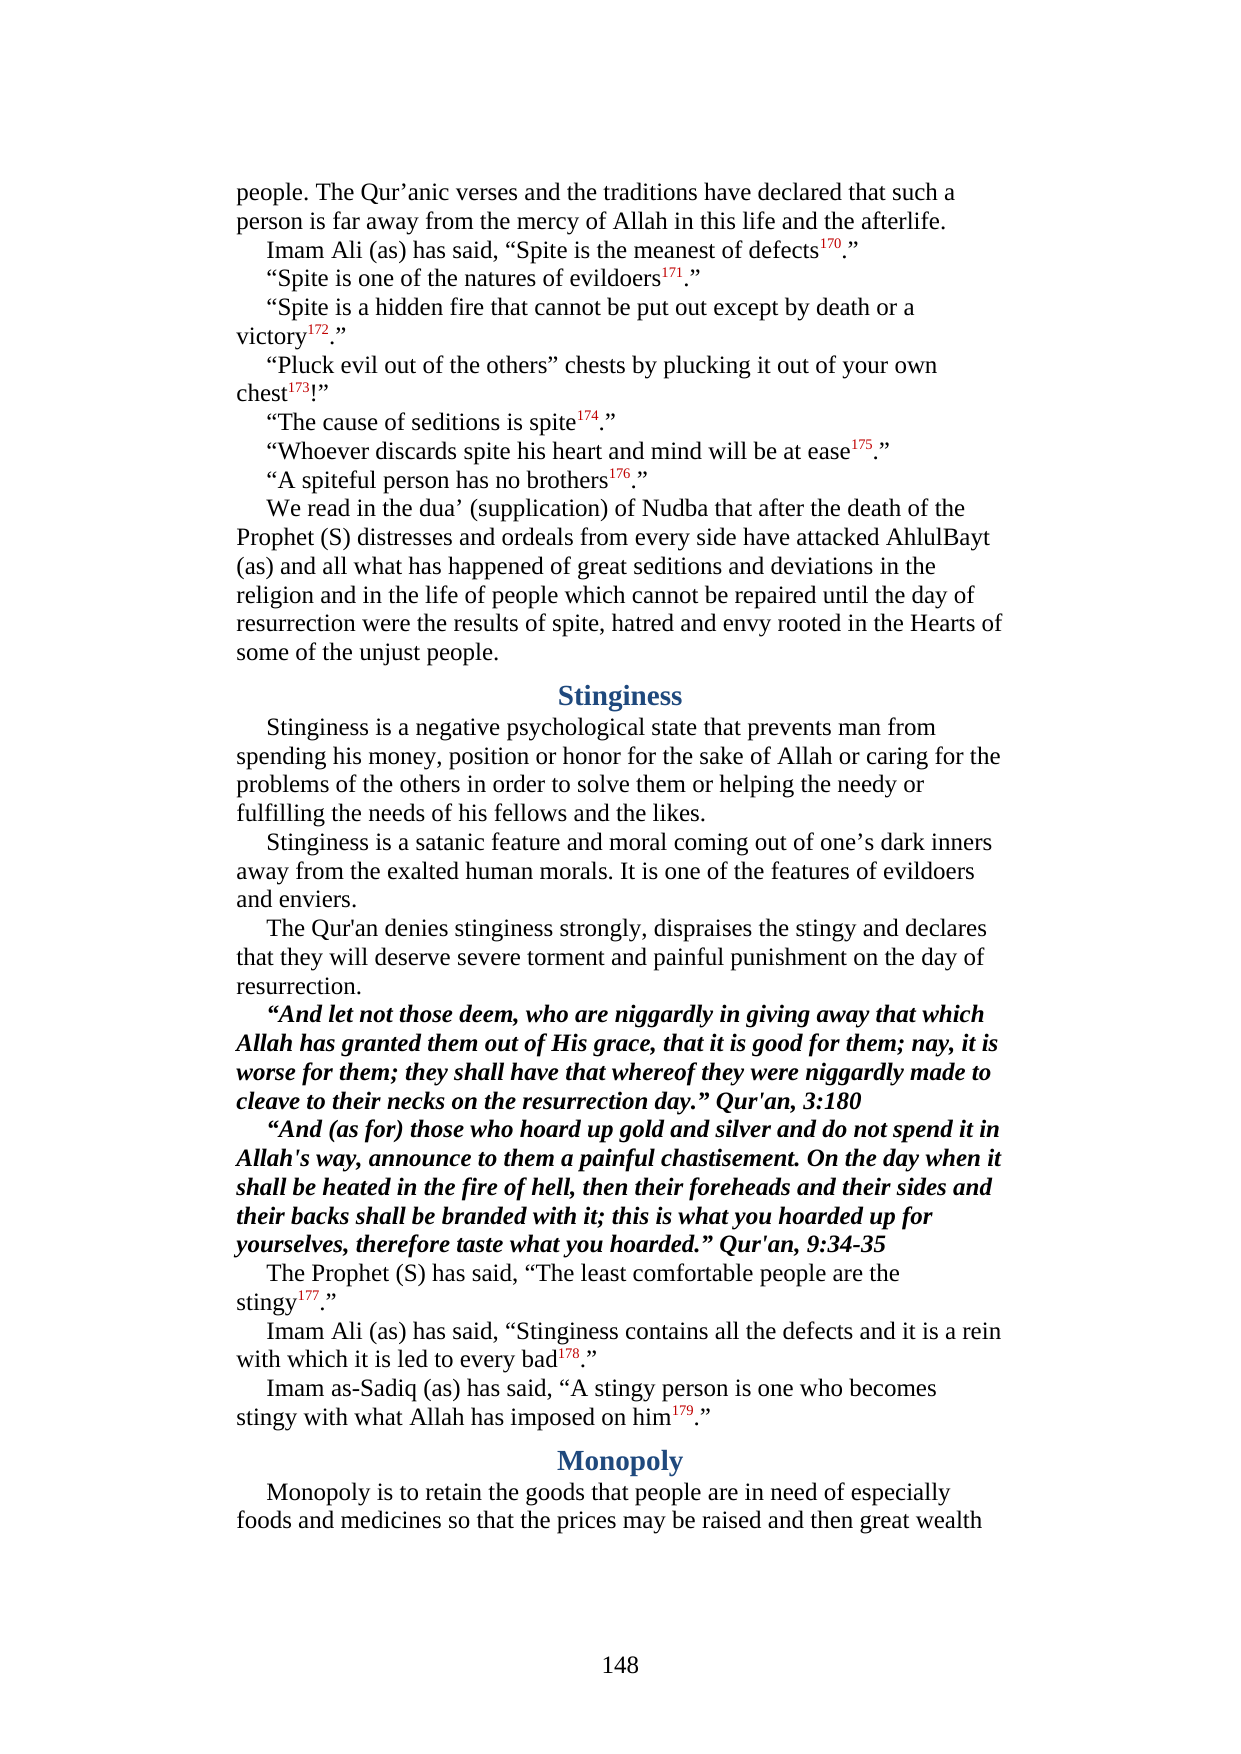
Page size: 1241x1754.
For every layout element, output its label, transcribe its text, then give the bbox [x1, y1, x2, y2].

text “Spite is a hidden fire that cannot be put out except by death or a victory172.” [236, 292, 1004, 350]
text The Prophet (S) has said, “The least comfortable people are the stingy177.” [236, 1258, 1004, 1316]
text “The cause of seditions is spite174.” [236, 407, 1004, 436]
text “And (as for) those who hoard up gold and silver and do not spend it in Allah's way, announce to them a painful chastisement. On the day when it shall be heated in the fire of hell, then their foreheads and their sides and their backs shall be branded with it; this is what you hoarded up for yourselves, therefore taste what you hoarded.” Qur'an, 9:34-35 [236, 1114, 1004, 1258]
text The Qur'an denies stinginess strongly, dispraises the stingy and declares that they will deserve severe torment and painful punishment on the day of resurrection. [236, 913, 1004, 999]
subtitle Stinginess [236, 678, 1004, 712]
text Imam as-Sadiq (as) has said, “A stingy person is one who becomes stingy with what Allah has imposed on him179.” [236, 1373, 1004, 1431]
text “Pluck evil out of the others” chests by plucking it out of your own chest173!” [236, 350, 1004, 407]
text Imam Ali (as) has said, “Stinginess contains all the defects and it is a rein with which it is led to every bad178.” [236, 1316, 1004, 1373]
text “Whoever discards spite his heart and mind will be at ease175.” [236, 436, 1004, 465]
text Stinginess is a satanic feature and moral coming out of one’s dark inners away from the exalted human morals. It is one of the features of evildoers and enviers. [236, 827, 1004, 913]
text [236, 1477, 1004, 1534]
text “A spiteful person has no brothers176.” [236, 465, 1004, 493]
text “Spite is one of the natures of evildoers171.” [236, 263, 1004, 292]
text “And let not those deem, who are niggardly in giving away that which Allah has granted them out of His grace, that it is good for them; nay, it is worse for them; they shall have that whereof they were niggardly made to cleave to their necks on the resurrection day.” Qur'an, 3:180 [236, 999, 1004, 1114]
text Imam Ali (as) has said, “Spite is the meanest of defects170.” [236, 235, 1004, 263]
text We read in the dua’ (supplication) of Nudba that after the death of the Prophet (S) distresses and ordeals from every side have attacked AhlulBayt (as) and all what has happened of great seditions and deviations in the religion and in the life of people which cannot be repaired until the day of resurrection were the results of spite, hatred and envy rooted in the Hearts of some of the unjust people. [236, 493, 1004, 666]
subtitle Monopoly [236, 1443, 1004, 1477]
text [236, 177, 1004, 235]
text Stinginess is a negative psychological state that prevents man from spending his money, position or honor for the sake of Allah or caring for the problems of the others in order to solve them or helping the needy or fulfilling the needs of his fellows and the likes. [236, 712, 1004, 827]
